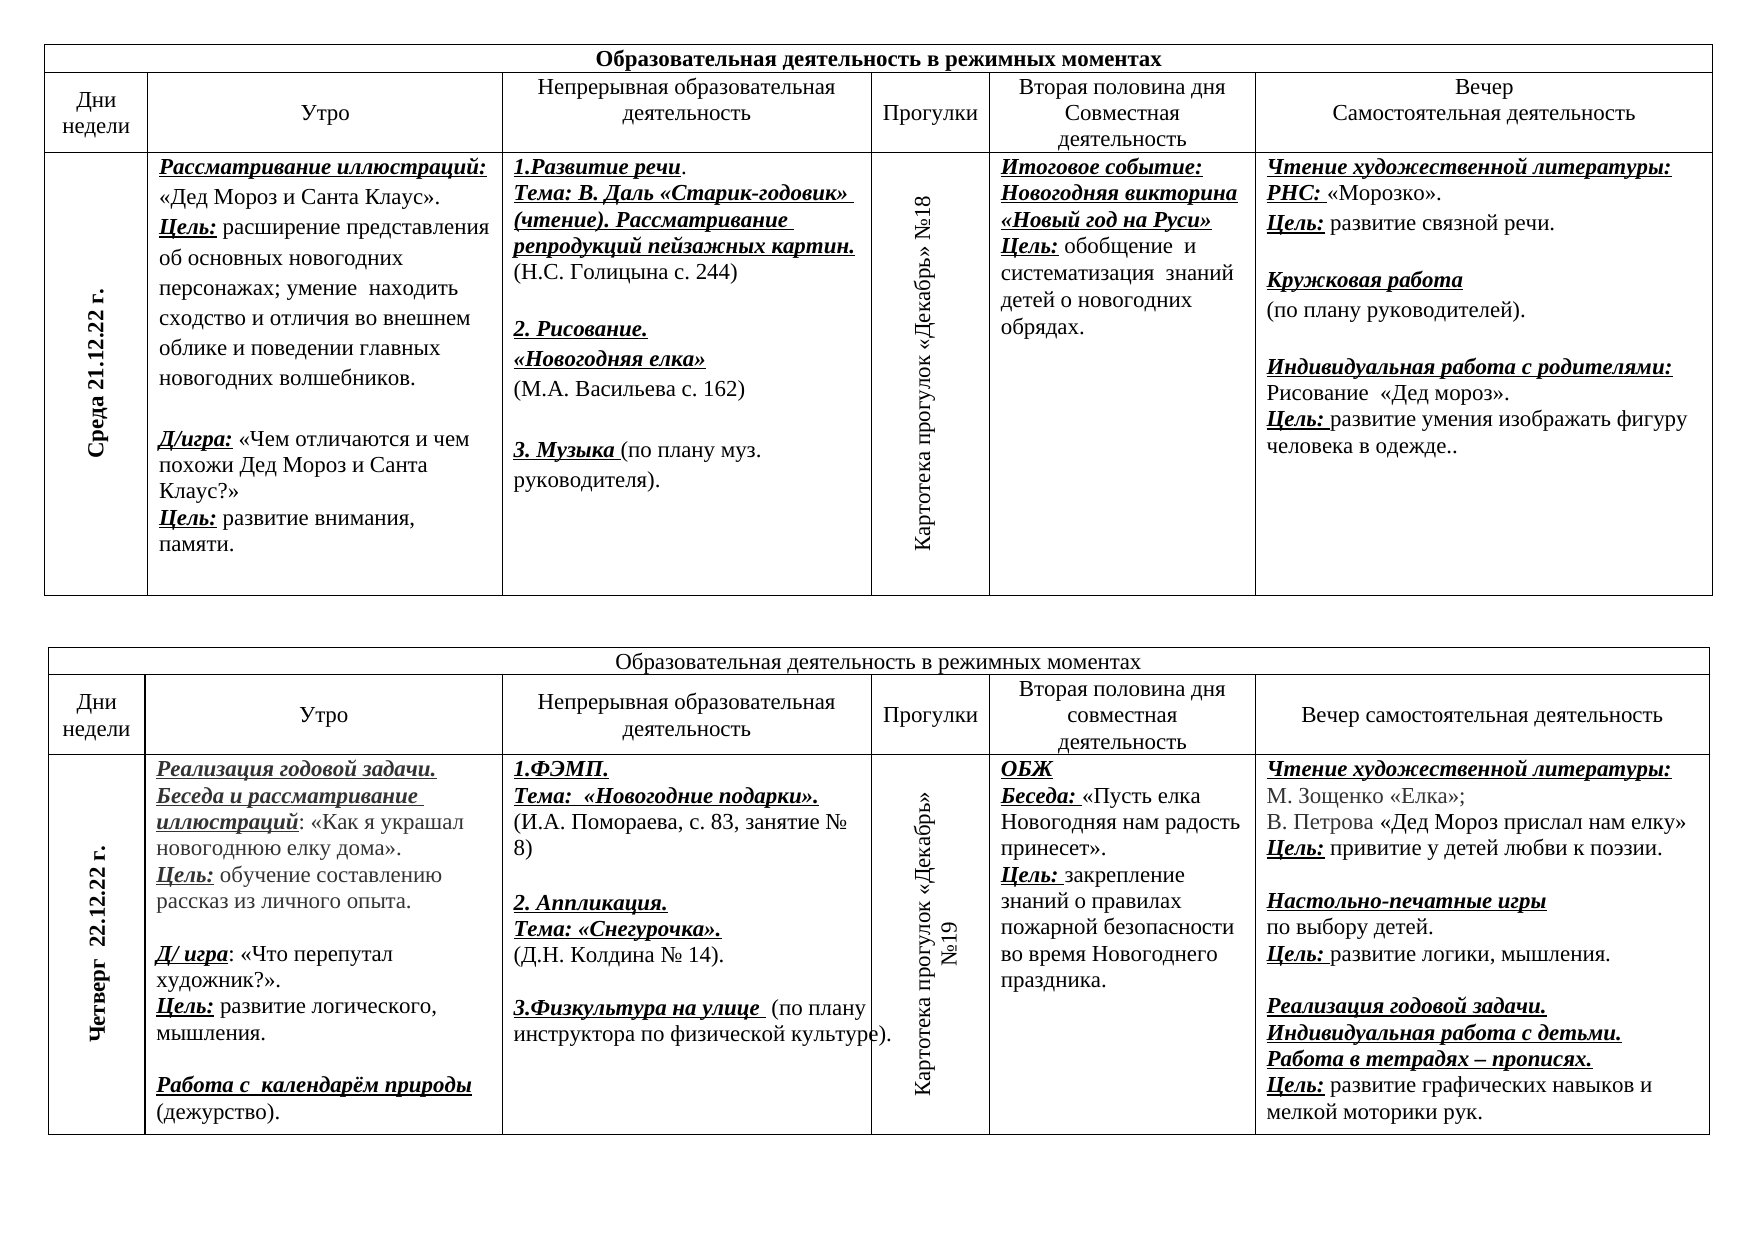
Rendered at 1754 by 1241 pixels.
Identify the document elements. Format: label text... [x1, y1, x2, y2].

table_cell Чтение художественной литературы: РНС: «Морозко». Цель: развитие связной речи. Кружковая работа (по плану руководителей). Индивидуальная работа с родителями: Рисование «Дед мороз». Цель: развитие умения изображать фигуру человека в одежде.. [1256, 153, 1712, 595]
table_header Образовательная деятельность в режимных моментах [49, 648, 1709, 674]
table_header Образовательная деятельность в режимных моментах [45, 45, 1712, 72]
table_cell Дни недели [45, 73, 147, 152]
table_cell Непрерывная образовательная деятельность [503, 675, 871, 754]
table_cell Вторая половина дня совместная деятельность [990, 675, 1255, 754]
table_cell Вечер самостоятельная деятельность [1256, 675, 1709, 754]
table_cell ОБЖ Беседа: «Пусть елка Новогодняя нам радость принесет». Цель: закрепление знаний о правилах пожарной безопасности во время Новогоднего праздника. [990, 755, 1255, 1133]
table_cell Вечер Самостоятельная деятельность [1256, 73, 1712, 152]
table_cell Дни недели [49, 675, 144, 754]
table_cell 1.Развитие речи. Тема: В. Даль «Старик-годовик» (чтение). Рассматривание репродукций пейзажных картин. (Н.С. Голицына с. 244) 2. Рисование. «Новогодняя елка» (М.А. Васильева с. 162) 3. Музыка (по плану муз. руководителя). [503, 153, 871, 595]
table_cell Прогулки [872, 675, 989, 754]
table_cell Вторая половина дня Совместная деятельность [990, 73, 1255, 152]
table_cell Картотека прогулок «Декабрь» №19 [872, 755, 989, 1133]
table_cell Четверг 22.12.22 г. [49, 755, 144, 1133]
table_cell Утро [146, 675, 502, 754]
table_cell Рассматривание иллюстраций: «Дед Мороз и Санта Клаус». Цель: расширение представления об основных новогодних персонажах; умение находить сходство и отличия во внешнем облике и поведении главных новогодних волшебников. Д/игра: «Чем отличаются и чем похожи Дед Мороз и Санта Клаус?» Цель: развитие внимания, памяти. [148, 153, 502, 595]
table_cell Реализация годовой задачи. Беседа и рассматривание иллюстраций: «Как я украшал новогоднюю елку дома». Цель: обучение составлению рассказ из личного опыта. Д/ игра: «Что перепутал художник?». Цель: развитие логического, мышления. Работа с календарём природы (дежурство). [146, 755, 502, 1133]
table_cell Итоговое событие: Новогодняя викторина «Новый год на Руси» Цель: обобщение и систематизация знаний детей о новогодних обрядах. [990, 153, 1255, 595]
table_cell Утро [148, 73, 502, 152]
table_cell Чтение художественной литературы: М. Зощенко «Елка»; В. Петрова «Дед Мороз прислал нам елку» Цель: привитие у детей любви к поэзии. Настольно-печатные игры по выбору детей. Цель: развитие логики, мышления. Реализация годовой задачи. Индивидуальная работа с детьми. Работа в тетрадях – прописях. Цель: развитие графических навыков и мелкой моторики рук. [1256, 755, 1709, 1133]
table_cell Картотека прогулок «Декабрь» №18 [872, 153, 989, 595]
table_cell 1.ФЭМП. Тема: «Новогодние подарки». (И.А. Помораева, с. 83, занятие № 8) 2. Аппликация. Тема: «Снегурочка». (Д.Н. Колдина № 14). 3.Физкультура на улице (по плану инструктора по физической культуре). [503, 755, 871, 1133]
table_cell Непрерывная образовательная деятельность [503, 73, 871, 152]
table_cell Прогулки [872, 73, 989, 152]
table_cell Среда 21.12.22 г. [45, 153, 147, 595]
